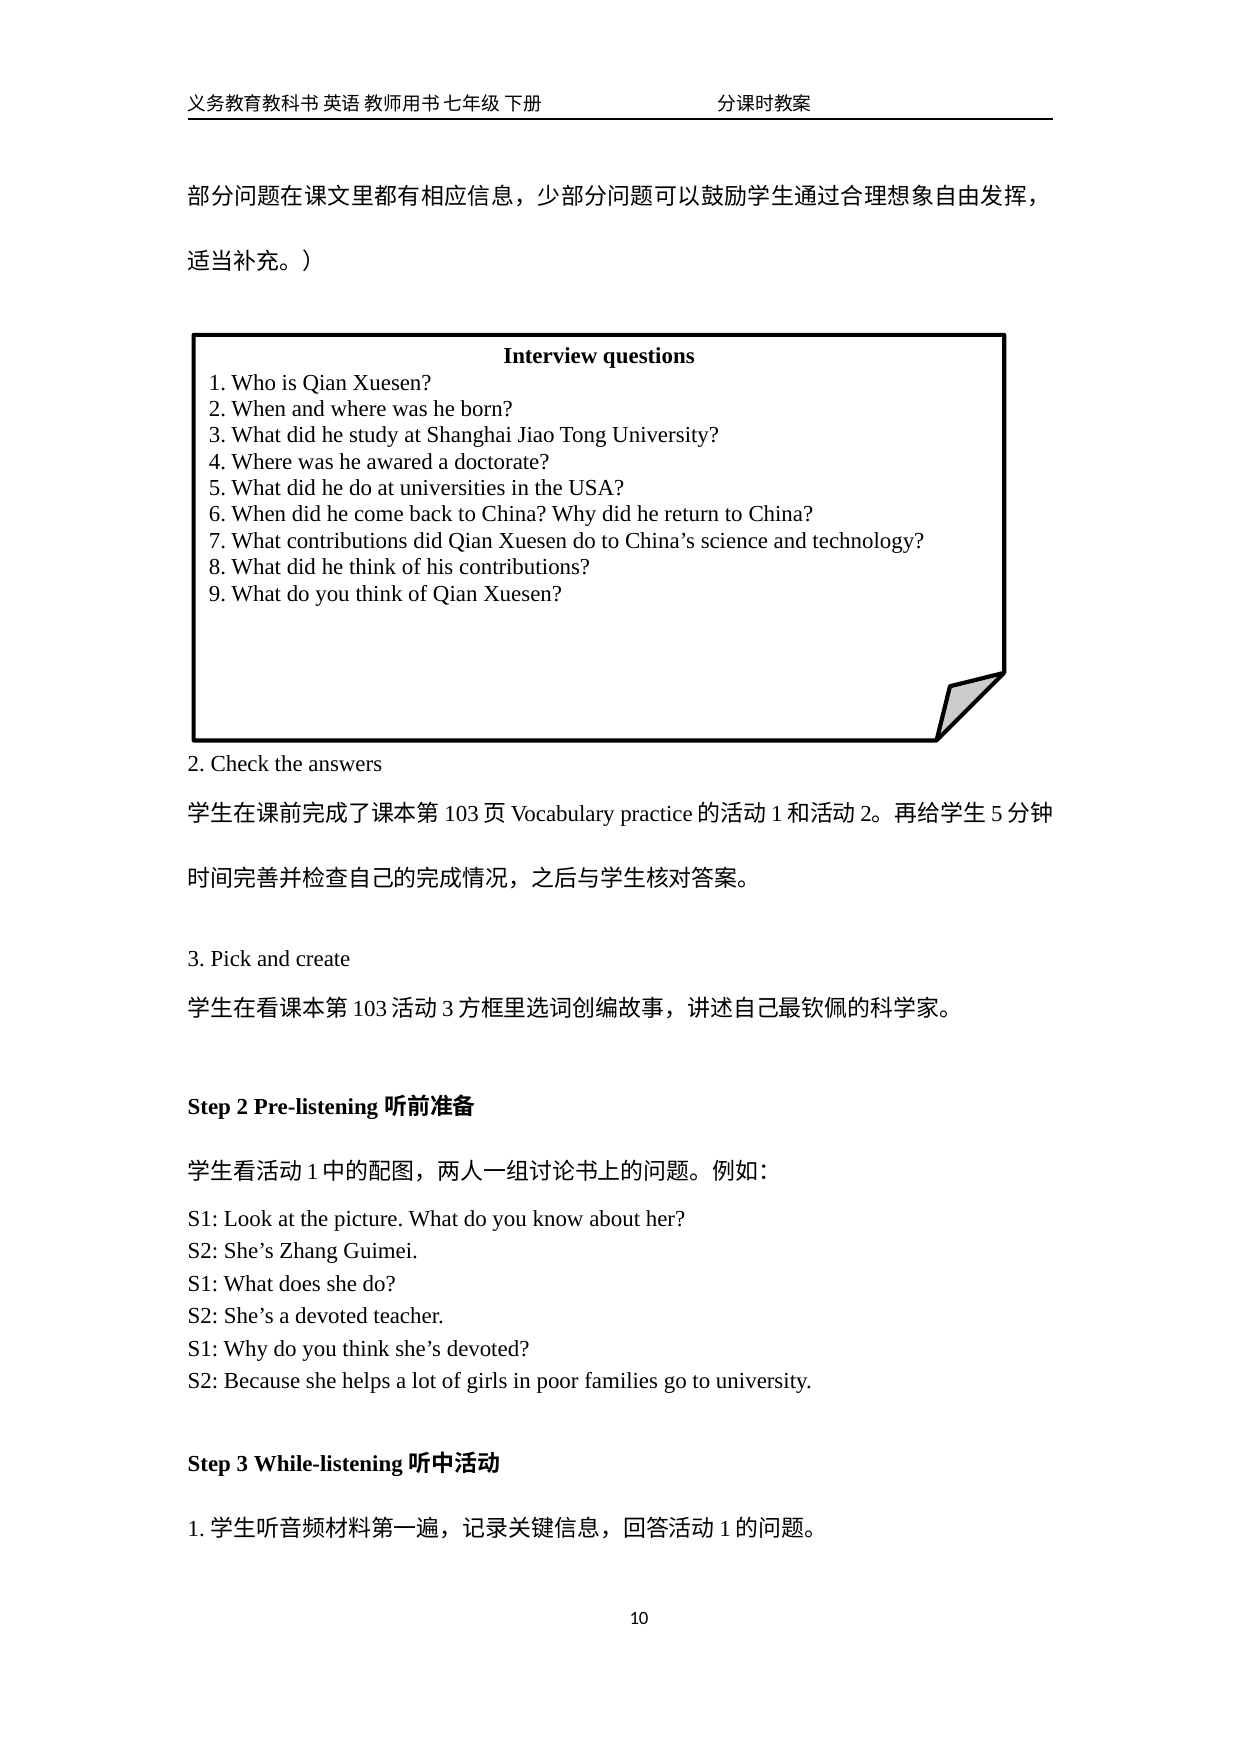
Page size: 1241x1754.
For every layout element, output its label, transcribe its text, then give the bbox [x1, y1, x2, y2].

text S1: Why do you think she’s devoted? [187, 1332, 1053, 1364]
list Pick and create [187, 942, 1053, 974]
text 学生在课前完成了课本第103页Vocabulary practice的活动1和活动2。再给学生5分钟时间完善并检查自己的完成情况，之后与学生核对答案。 [187, 779, 1053, 909]
text S2: Because she helps a lot of girls in poor families go to university. [187, 1364, 1053, 1397]
text S2: She’s a devoted teacher. [187, 1299, 1053, 1332]
text S1: Look at the picture. What do you know about her? [187, 1202, 1053, 1234]
list Check the answers [187, 747, 1053, 779]
text S1: What does she do? [187, 1267, 1053, 1299]
list 学生听音频材料第一遍，记录关键信息，回答活动1的问题。 [187, 1494, 1053, 1559]
text 学生在看课本第103活动3方框里选词创编故事，讲述自己最钦佩的科学家。 [187, 974, 1053, 1039]
text 学生看活动1中的配图，两人一组讨论书上的问题。例如： [187, 1137, 1053, 1202]
text Step 3 While-listening 听中活动 [187, 1429, 1053, 1494]
text S2: She’s Zhang Guimei. [187, 1234, 1053, 1267]
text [187, 162, 1053, 292]
text Step 2 Pre-listening 听前准备 [187, 1072, 1053, 1137]
